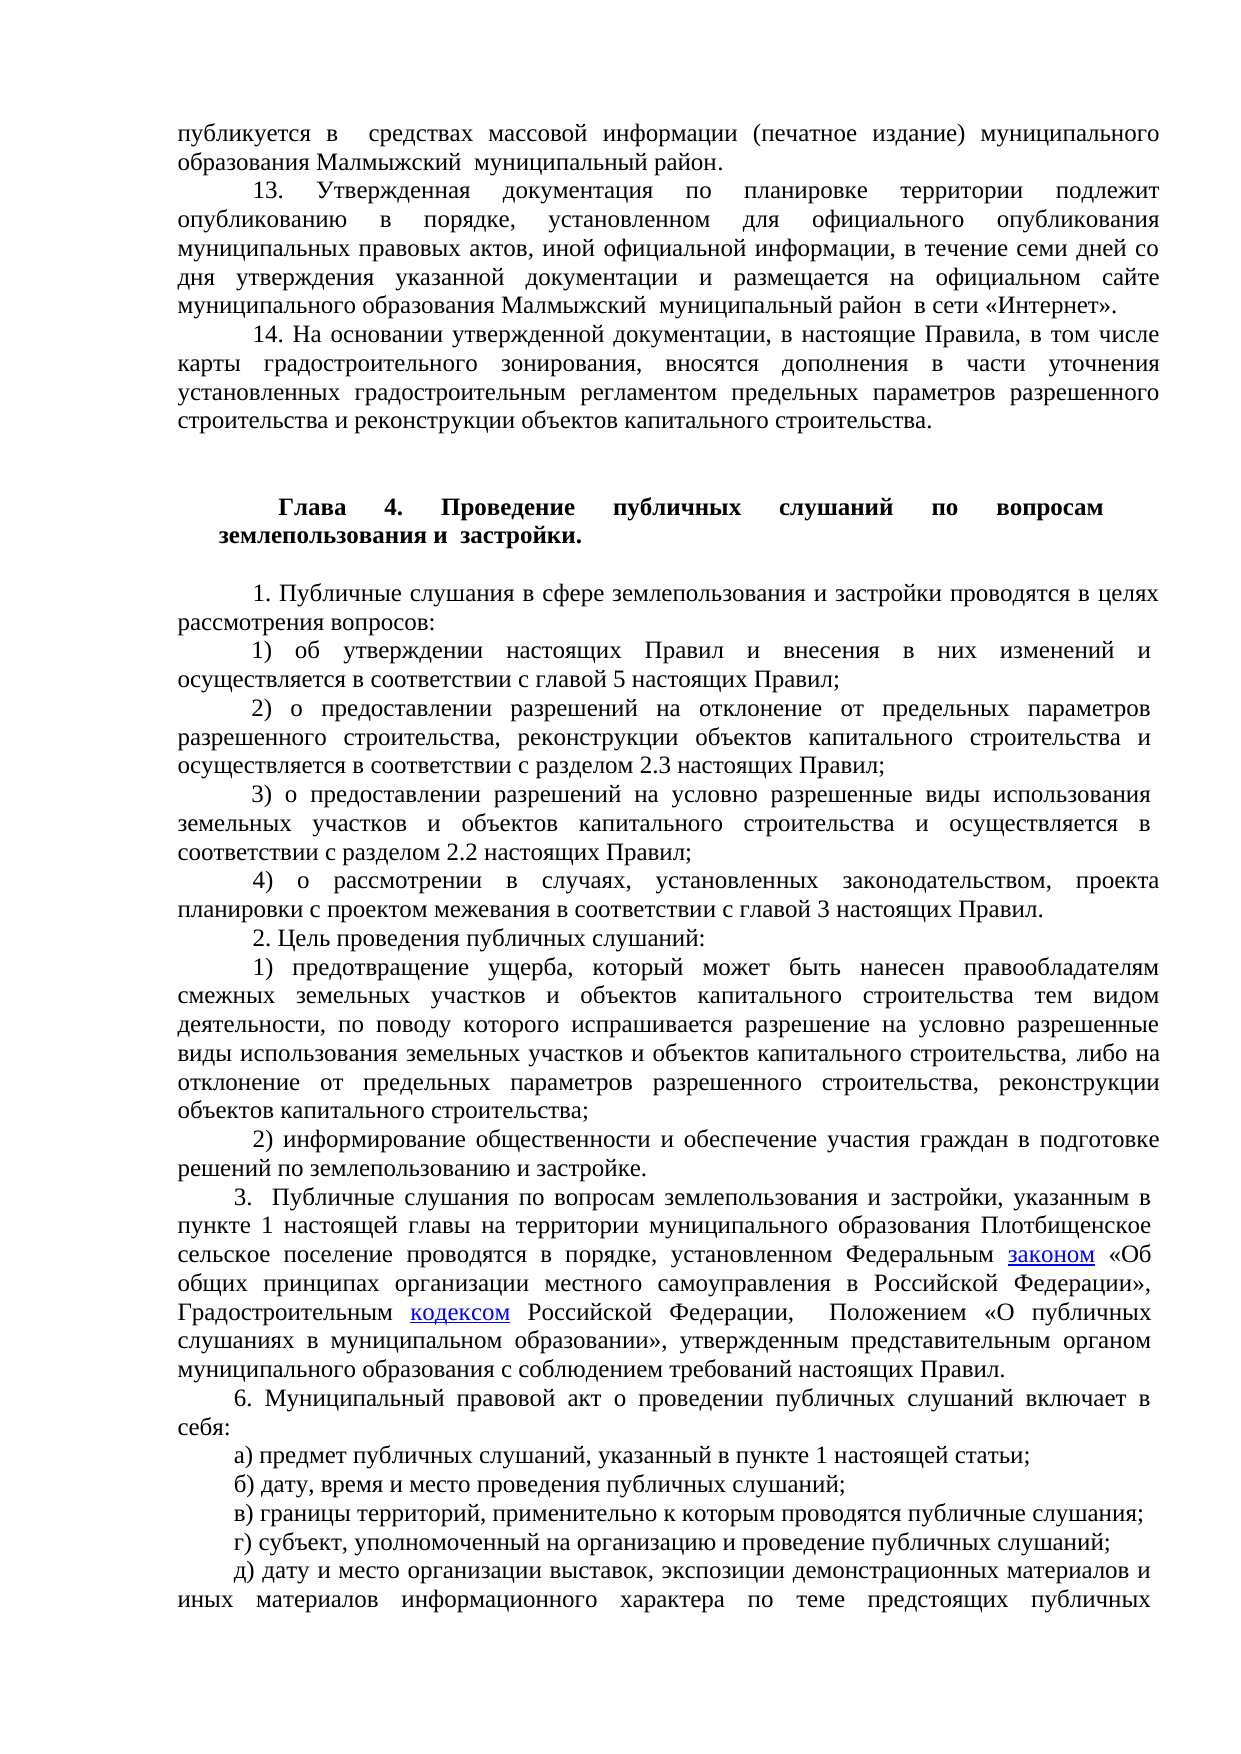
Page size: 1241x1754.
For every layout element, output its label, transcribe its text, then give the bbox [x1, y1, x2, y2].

text б) дату, время и место проведения публичных слушаний; [177, 1469, 1152, 1498]
text 2) о предоставлении разрешений на отклонение от предельных параметров разрешенного строительства, реконструкции объектов капитального строительства и осуществляется в соответствии с разделом 2.3 настоящих Правил; [177, 693, 1152, 779]
text 2) информирование общественности и обеспечение участия граждан в подготовке решений по землепользованию и застройке. [177, 1124, 1160, 1182]
text г) субъект, уполномоченный на организацию и проведение публичных слушаний; [177, 1527, 1152, 1556]
text 4) о рассмотрении в случаях, установленных законодательством, проекта планировки с проектом межевания в соответствии с главой 3 настоящих Правил. [177, 866, 1160, 923]
text а) предмет публичных слушаний, указанный в пункте 1 настоящей статьи; [177, 1441, 1152, 1469]
text в) границы территорий, применительно к которым проводятся публичные слушания; [177, 1498, 1152, 1527]
text Глава 4. Проведение публичных слушаний по вопросам землепользования и застройки. [219, 492, 1104, 549]
text 1) об утверждении настоящих Правил и внесения в них изменений и осуществляется в соответствии с главой 5 настоящих Правил; [177, 636, 1152, 693]
text 3) о предоставлении разрешений на условно разрешенные виды использования земельных участков и объектов капитального строительства и осуществляется в соответствии с разделом 2.2 настоящих Правил; [177, 779, 1152, 866]
text 13. Утвержденная документация по планировке территории подлежит опубликованию в порядке, установленном для официального опубликования муниципальных правовых актов, иной официальной информации, в течение семи дней со дня утверждения указанной документации и размещается на официальном сайте муниципального образования Малмыжский муниципальный район в сети «Интернет». [177, 176, 1160, 319]
text 6. Муниципальный правовой акт о проведении публичных слушаний включает в себя: [177, 1383, 1152, 1441]
text 14. На основании утвержденной документации, в настоящие Правила, в том числе карты градостроительного зонирования, вносятся дополнения в части уточнения установленных градостроительным регламентом предельных параметров разрешенного строительства и реконструкции объектов капитального строительства. [177, 319, 1160, 434]
text 3. Публичные слушания по вопросам землепользования и застройки, указанным в пункте 1 настоящей главы на территории муниципального образования Плотбищенское сельское поселение проводятся в порядке, установленном Федеральным законом «Об общих принципах организации местного самоуправления в Российской Федерации», Градостроительным кодексом Российской Федерации, Положением «О публичных слушаниях в муниципальном образовании», утвержденным представительным органом муниципального образования с соблюдением требований настоящих Правил. [177, 1182, 1152, 1383]
text 2. Цель проведения публичных слушаний: [177, 923, 1160, 952]
text 1) предотвращение ущерба, который может быть нанесен правообладателям смежных земельных участков и объектов капитального строительства тем видом деятельности, по поводу которого испрашивается разрешение на условно разрешенные виды использования земельных участков и объектов капитального строительства, либо на отклонение от предельных параметров разрешенного строительства, реконструкции объектов капитального строительства; [177, 952, 1160, 1124]
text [177, 1556, 1152, 1613]
text 1. Публичные слушания в сфере землепользования и застройки проводятся в целях рассмотрения вопросов: [177, 578, 1160, 636]
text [177, 118, 1160, 176]
